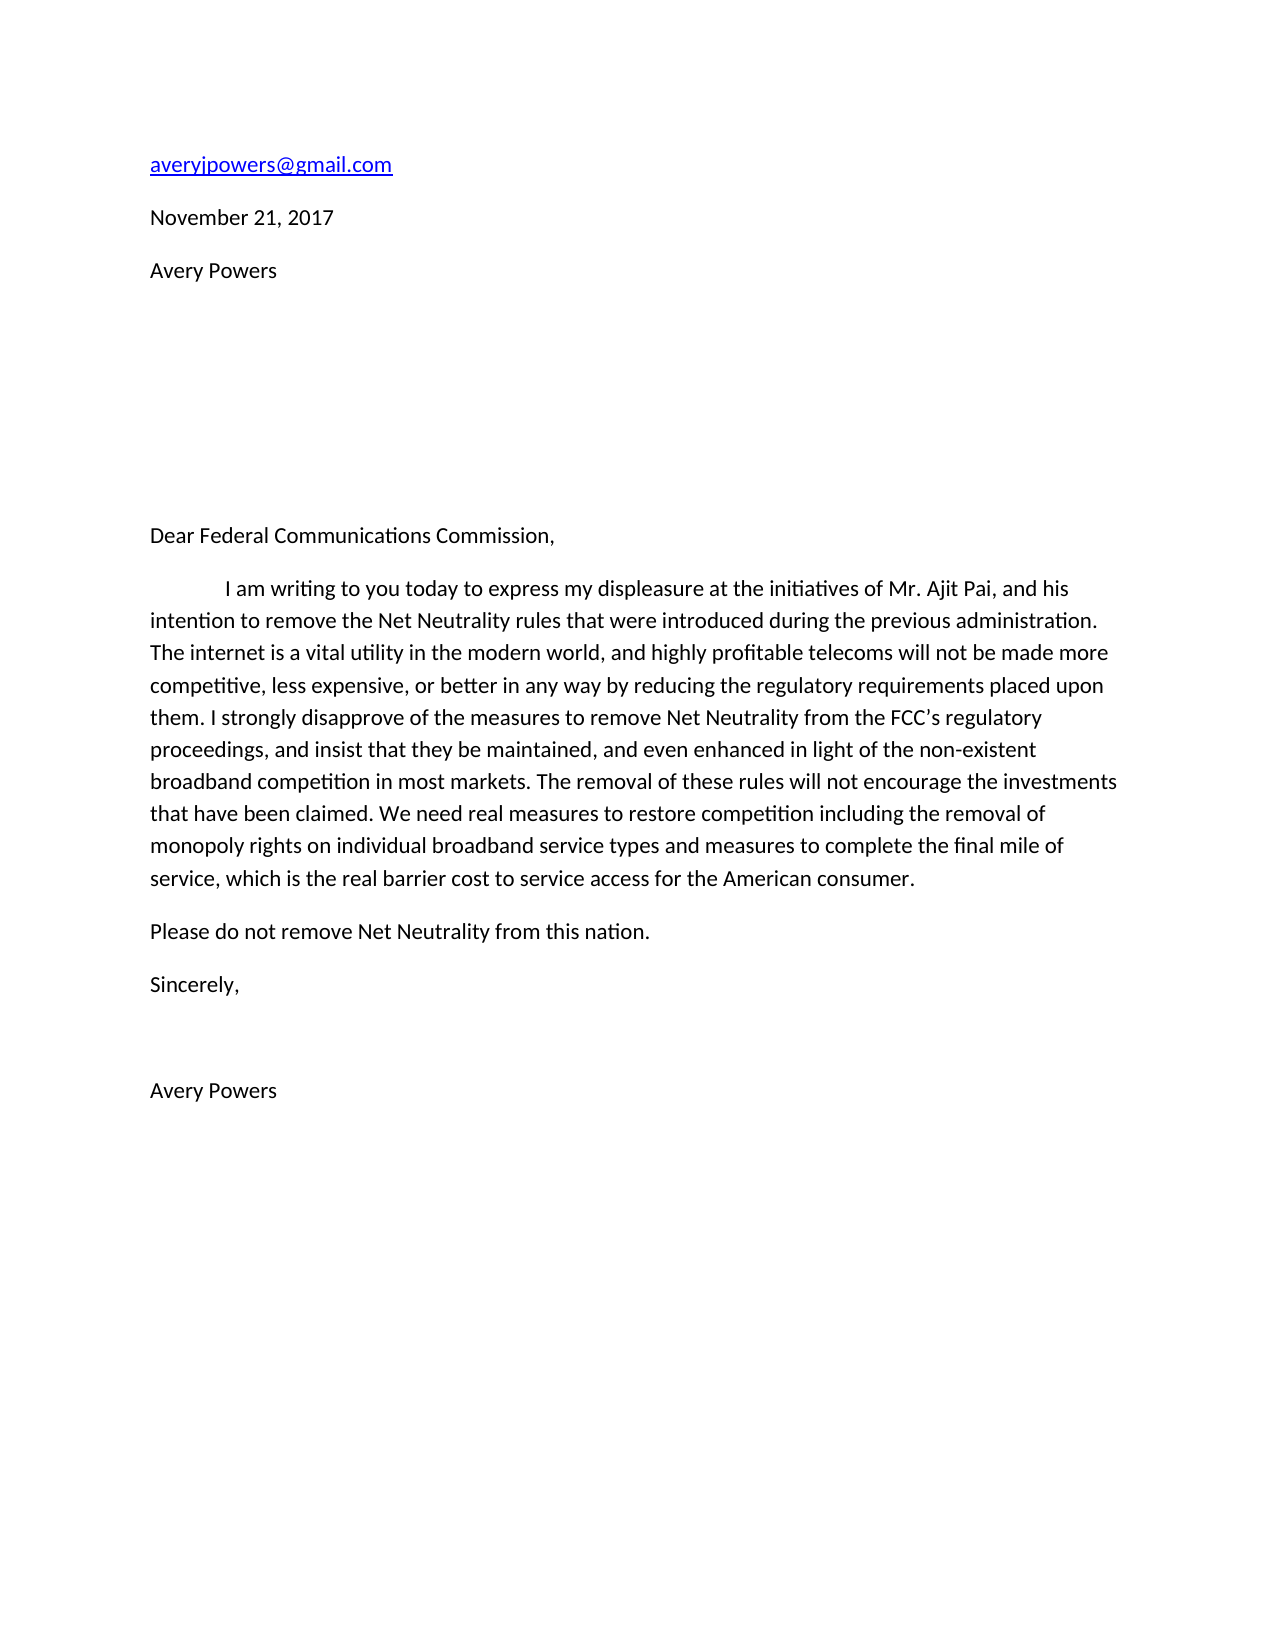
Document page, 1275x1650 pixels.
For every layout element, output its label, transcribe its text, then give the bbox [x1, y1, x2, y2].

text Avery Powers [150, 1076, 1125, 1104]
text averyjpowers@gmail.com [150, 150, 1125, 178]
text Dear Federal Communications Commission, [150, 521, 1125, 549]
text Sincerely, [150, 970, 1125, 998]
text I am writing to you today to express my displeasure at the initiatives of Mr. Ajit Pai, and his intention to remove the Net Neutrality rules that were introduced during the previous administration. The internet is a vital utility in the modern world, and highly profitable telecoms will not be made more competitive, less expensive, or better in any way by reducing the regulatory requirements placed upon them. I strongly disapprove of the measures to remove Net Neutrality from the FCC’s regulatory proceedings, and insist that they be maintained, and even enhanced in light of the non-existent broadband competition in most markets. The removal of these rules will not encourage the investments that have been claimed. We need real measures to restore competition including the removal of monopoly rights on individual broadband service types and measures to complete the final mile of service, which is the real barrier cost to service access for the American consumer. [150, 574, 1125, 892]
text Please do not remove Net Neutrality from this nation. [150, 917, 1125, 945]
text November 21, 2017 [150, 203, 1125, 231]
text Avery Powers [150, 256, 1125, 284]
